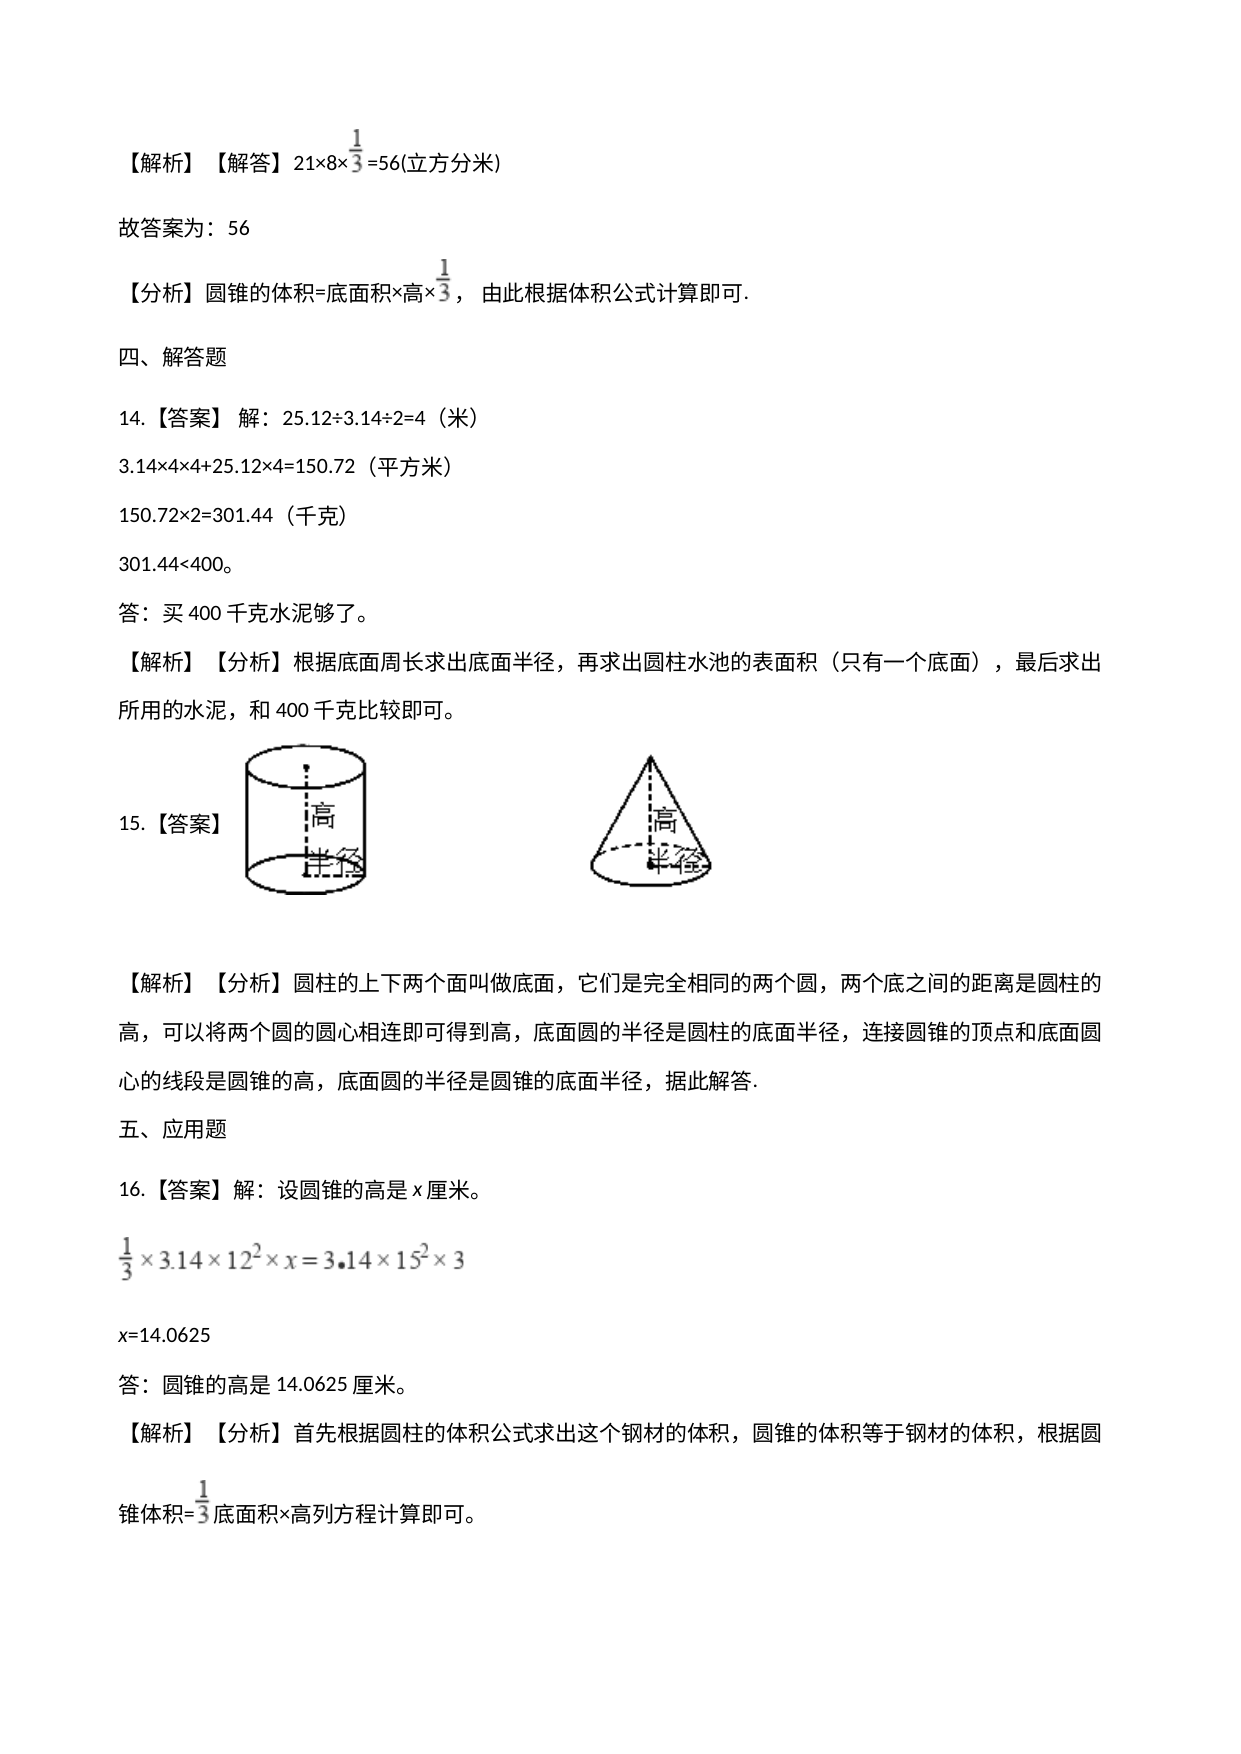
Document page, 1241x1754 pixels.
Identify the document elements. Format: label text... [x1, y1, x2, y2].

picture [118, 1237, 464, 1282]
picture [348, 129, 367, 174]
text 【解析】【分析】根据底面周长求出底面半径，再求出圆柱水池的表面积（只有一个底面），最后求出所用的水泥，和400千克比较即可。 [118, 644, 1122, 725]
text 四、解答题 [118, 340, 1122, 372]
text 【解析】【解答】21×8×=56(立方分米) 故答案为：56 [118, 129, 1122, 243]
text 【分析】圆锥的体积=底面积×高×， 由此根据体积公式计算即可. [118, 259, 1122, 324]
picture [233, 741, 721, 895]
picture [194, 1480, 214, 1525]
text 16.【答案】解：设圆锥的高是x厘米。 x=14.0625 答：圆锥的高是14.0625厘米。 [118, 1172, 1122, 1400]
picture [435, 259, 454, 303]
text 【解析】【分析】首先根据圆柱的体积公式求出这个钢材的体积，圆锥的体积等于钢材的体积，根据圆锥体积=底面积×高列方程计算即可。 [118, 1416, 1122, 1546]
text 五、应用题 [118, 1112, 1122, 1144]
text 14.【答案】 解：25.12÷3.14÷2=4（米） 3.14×4×4+25.12×4=150.72（平方米） 150.72×2=301.44（千克） 301.44<400。 答：买400千克水泥够了。 [118, 401, 1122, 628]
text 【解析】【分析】圆柱的上下两个面叫做底面，它们是完全相同的两个圆，两个底之间的距离是圆柱的高，可以将两个圆的圆心相连即可得到高，底面圆的半径是圆柱的底面半径，连接圆锥的顶点和底面圆心的线段是圆锥的高，底面圆的半径是圆锥的底面半径，据此解答. [118, 966, 1122, 1096]
